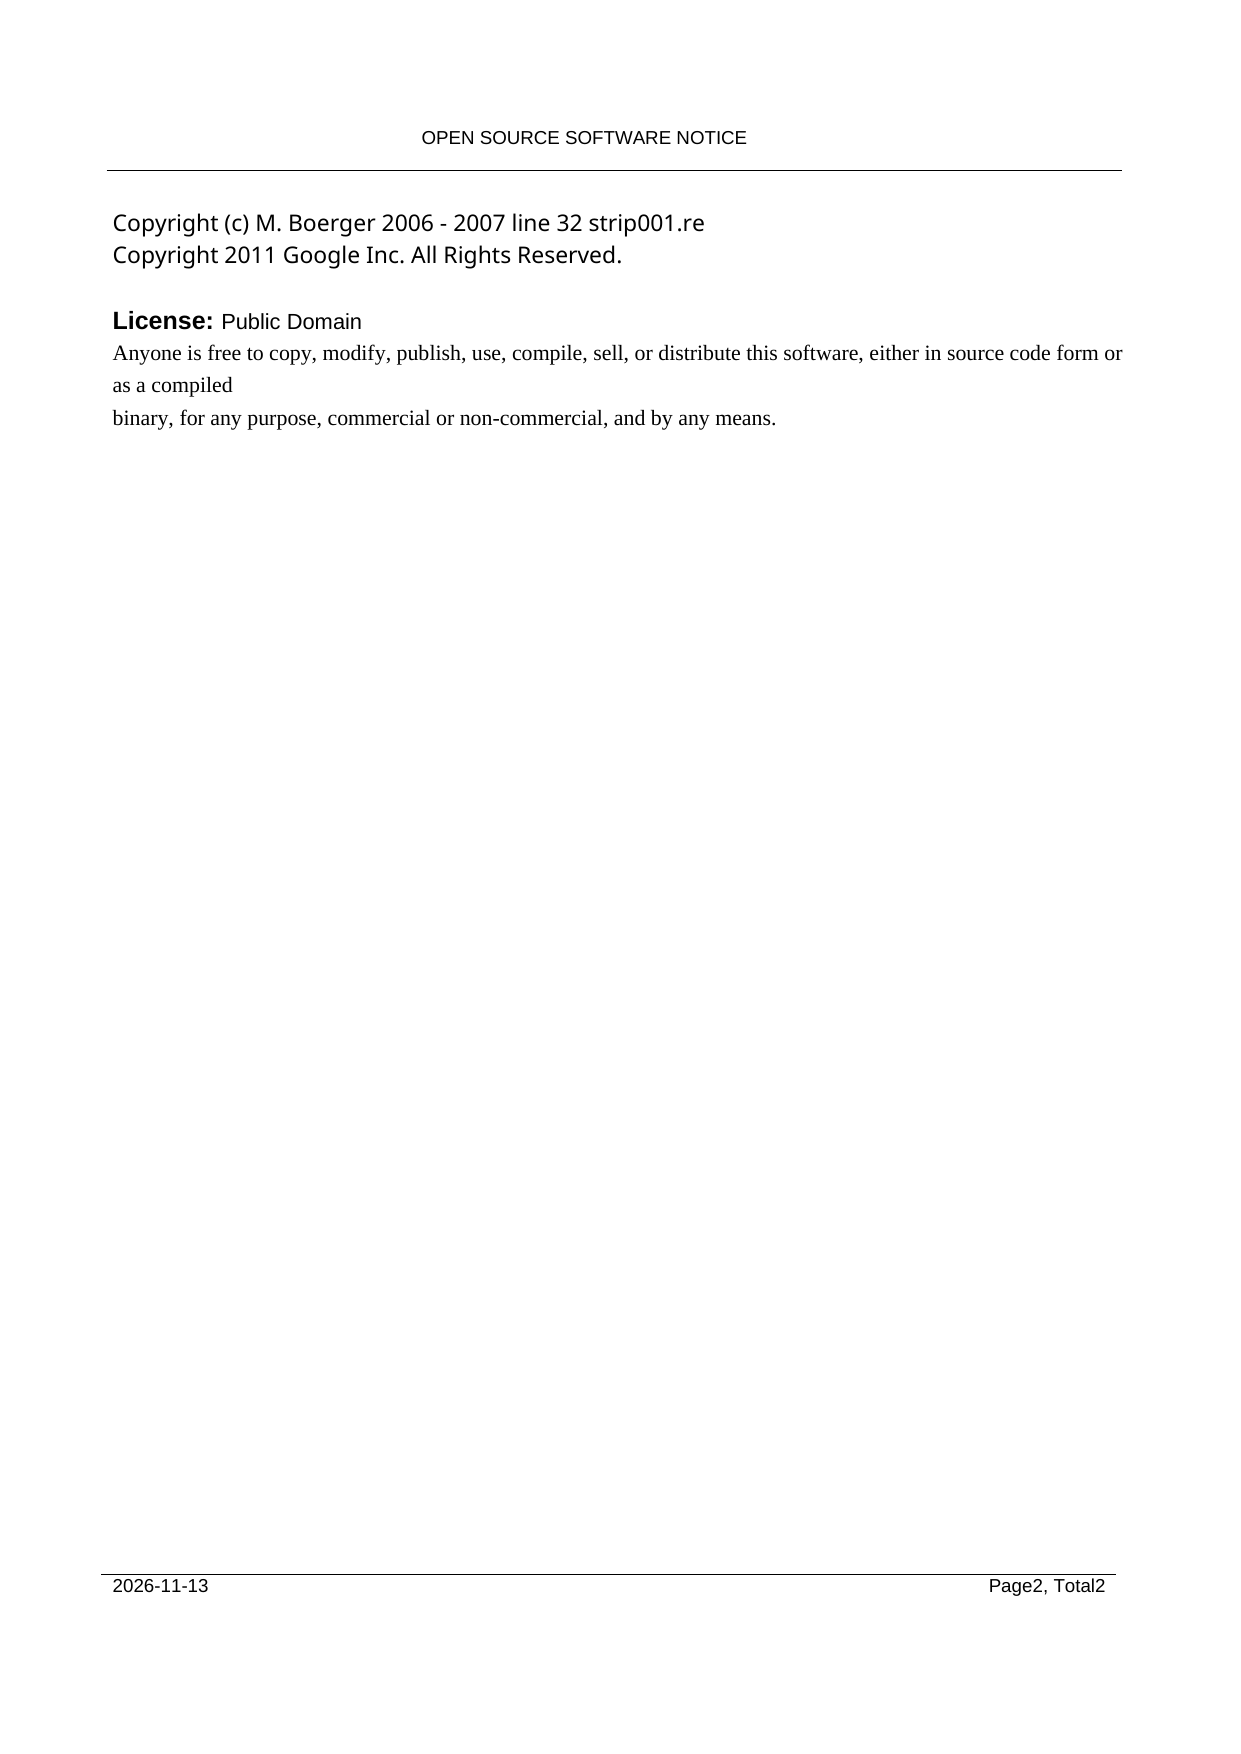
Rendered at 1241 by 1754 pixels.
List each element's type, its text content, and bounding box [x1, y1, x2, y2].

text License: Public Domain [112, 304, 1128, 336]
text Anyone is free to copy, modify, publish, use, compile, sell, or distribute this software, either in source code form or as a compiled binary, for any purpose, commercial or non-commercial, and by any means. [112, 336, 1128, 434]
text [112, 206, 1128, 304]
